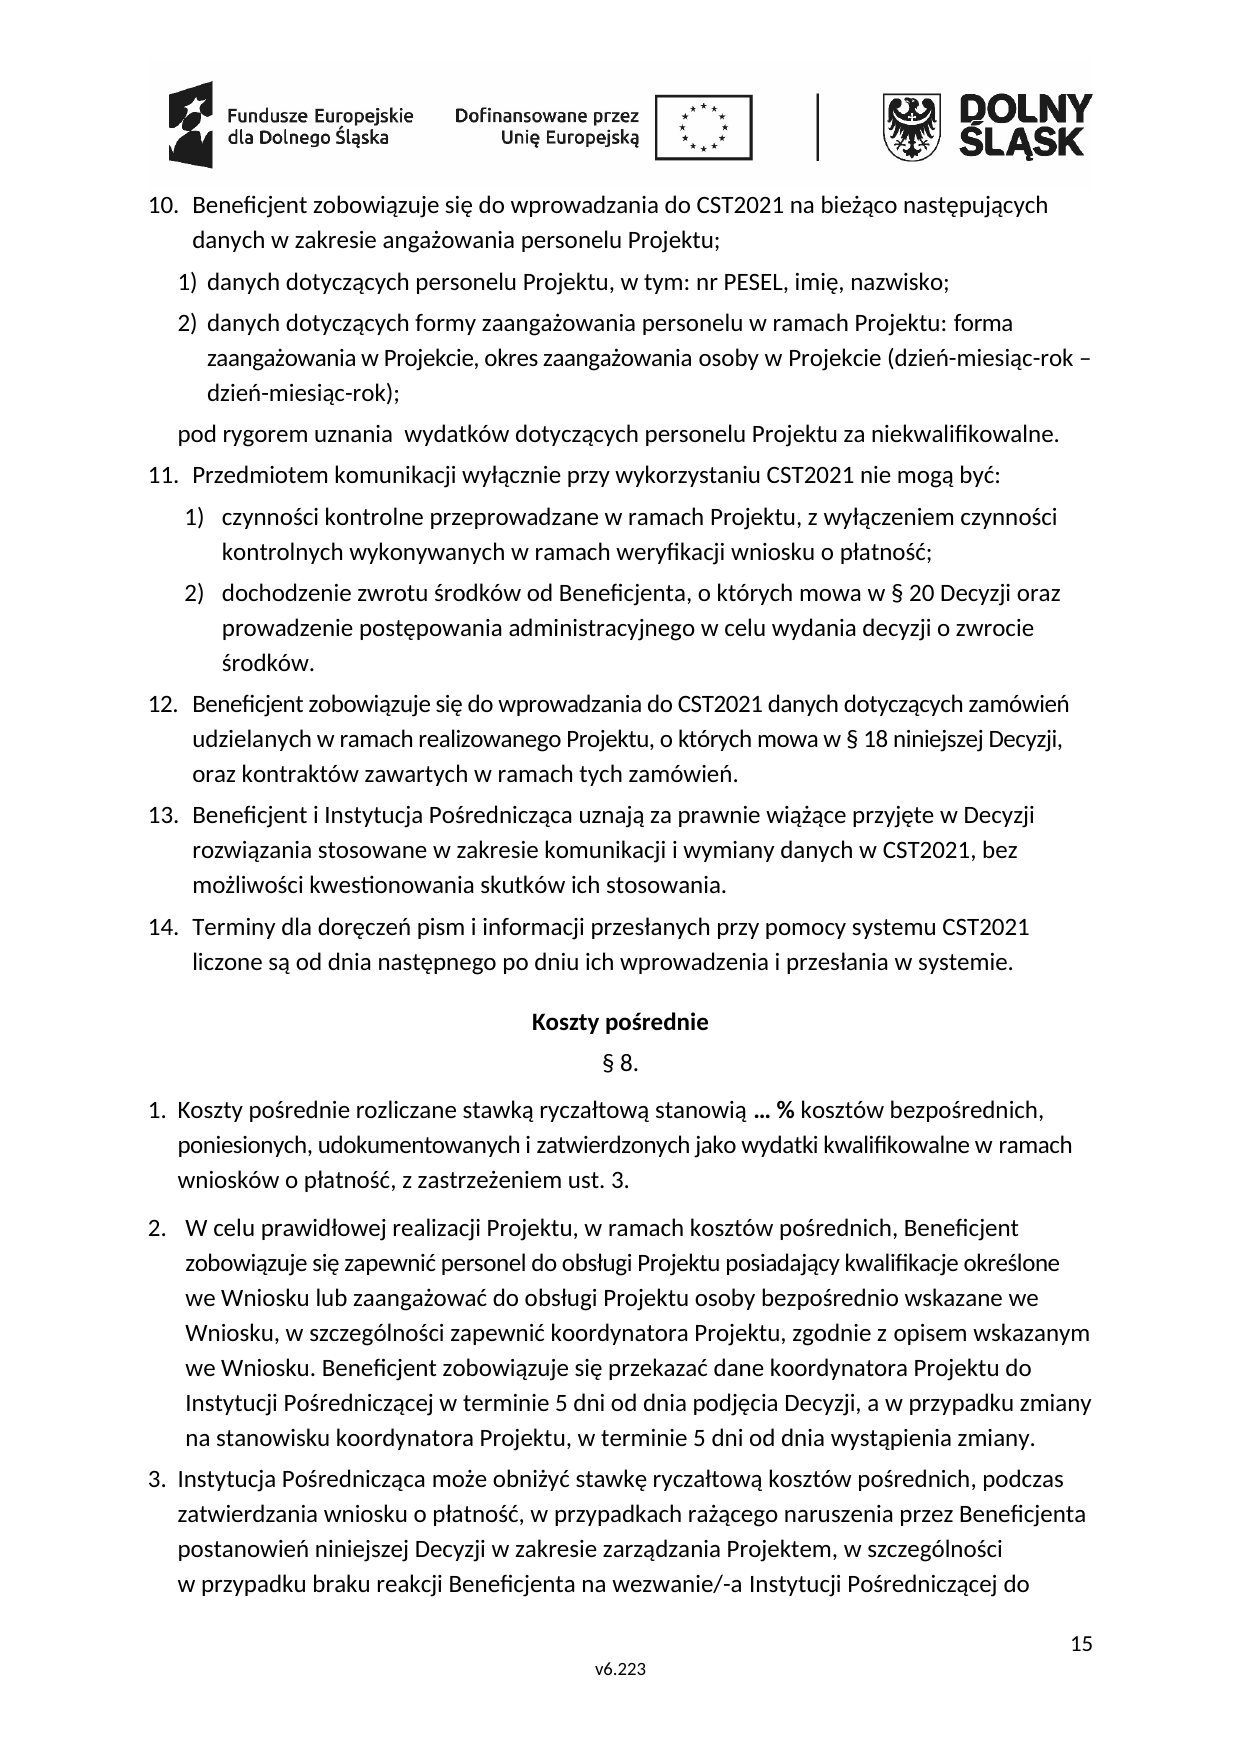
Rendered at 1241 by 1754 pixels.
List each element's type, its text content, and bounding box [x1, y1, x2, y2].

list Terminy dla doręczeń pism i informacji przesłanych przy pomocy systemu CST2021 liczone są od dnia następnego po dniu ich wprowadzenia i przesłania w systemie. [148, 911, 1093, 976]
text pod rygorem uznania wydatków dotyczących personelu Projektu za niekwalifikowalne. [148, 418, 1093, 449]
list W celu prawidłowej realizacji Projektu, w ramach kosztów pośrednich, Beneficjent zobowiązuje się zapewnić personel do obsługi Projektu posiadający kwalifikacje określone we Wniosku lub zaangażować do obsługi Projektu osoby bezpośrednio wskazane we Wniosku, w szczególności zapewnić koordynatora Projektu, zgodnie z opisem wskazanym we Wniosku. Beneficjent zobowiązuje się przekazać dane koordynatora Projektu do Instytucji Pośredniczącej w terminie 5 dni od dnia podjęcia Decyzji, a w przypadku zmiany na stanowisku koordynatora Projektu, w terminie 5 dni od dnia wystąpienia zmiany. [148, 1212, 1093, 1453]
list danych dotyczących formy zaangażowania personelu w ramach Projektu: forma zaangażowania w Projekcie, okres zaangażowania osoby w Projekcie (dzień-miesiąc-rok – dzień-miesiąc-rok); [177, 307, 1093, 408]
subtitle Koszty pośrednie [148, 1006, 1093, 1036]
list czynności kontrolne przeprowadzane w ramach Projektu, z wyłączeniem czynności kontrolnych wykonywanych w ramach weryfikacji wniosku o płatność; [184, 501, 1093, 566]
picture [147, 59, 1093, 190]
list Koszty pośrednie rozliczane stawką ryczałtową stanowią … % kosztów bezpośrednich, poniesionych, udokumentowanych i zatwierdzonych jako wydatki kwalifikowalne w ramach wniosków o płatność, z zastrzeżeniem ust. 3. [148, 1095, 1093, 1195]
list danych dotyczących personelu Projektu, w tym: nr PESEL, imię, nazwisko; [177, 266, 1093, 296]
list Beneficjent i Instytucja Pośrednicząca uznają za prawnie wiążące przyjęte w Decyzji rozwiązania stosowane w zakresie komunikacji i wymiany danych w CST2021, bez możliwości kwestionowania skutków ich stosowania. [148, 800, 1093, 900]
subtitle § 8. [148, 1047, 1093, 1078]
list dochodzenie zwrotu środków od Beneficjenta, o których mowa w § 20 Decyzji oraz prowadzenie postępowania administracyjnego w celu wydania decyzji o zwrocie środków. [184, 577, 1093, 678]
list Beneficjent zobowiązuje się do wprowadzania do CST2021 na bieżąco następujących danych w zakresie angażowania personelu Projektu; [148, 190, 1093, 255]
list Przedmiotem komunikacji wyłącznie przy wykorzystaniu CST2021 nie mogą być: [148, 460, 1093, 490]
list Beneficjent zobowiązuje się do wprowadzania do CST2021 danych dotyczących zamówień udzielanych w ramach realizowanego Projektu, o których mowa w § 18 niniejszej Decyzji, oraz kontraktów zawartych w ramach tych zamówień. [148, 688, 1093, 789]
